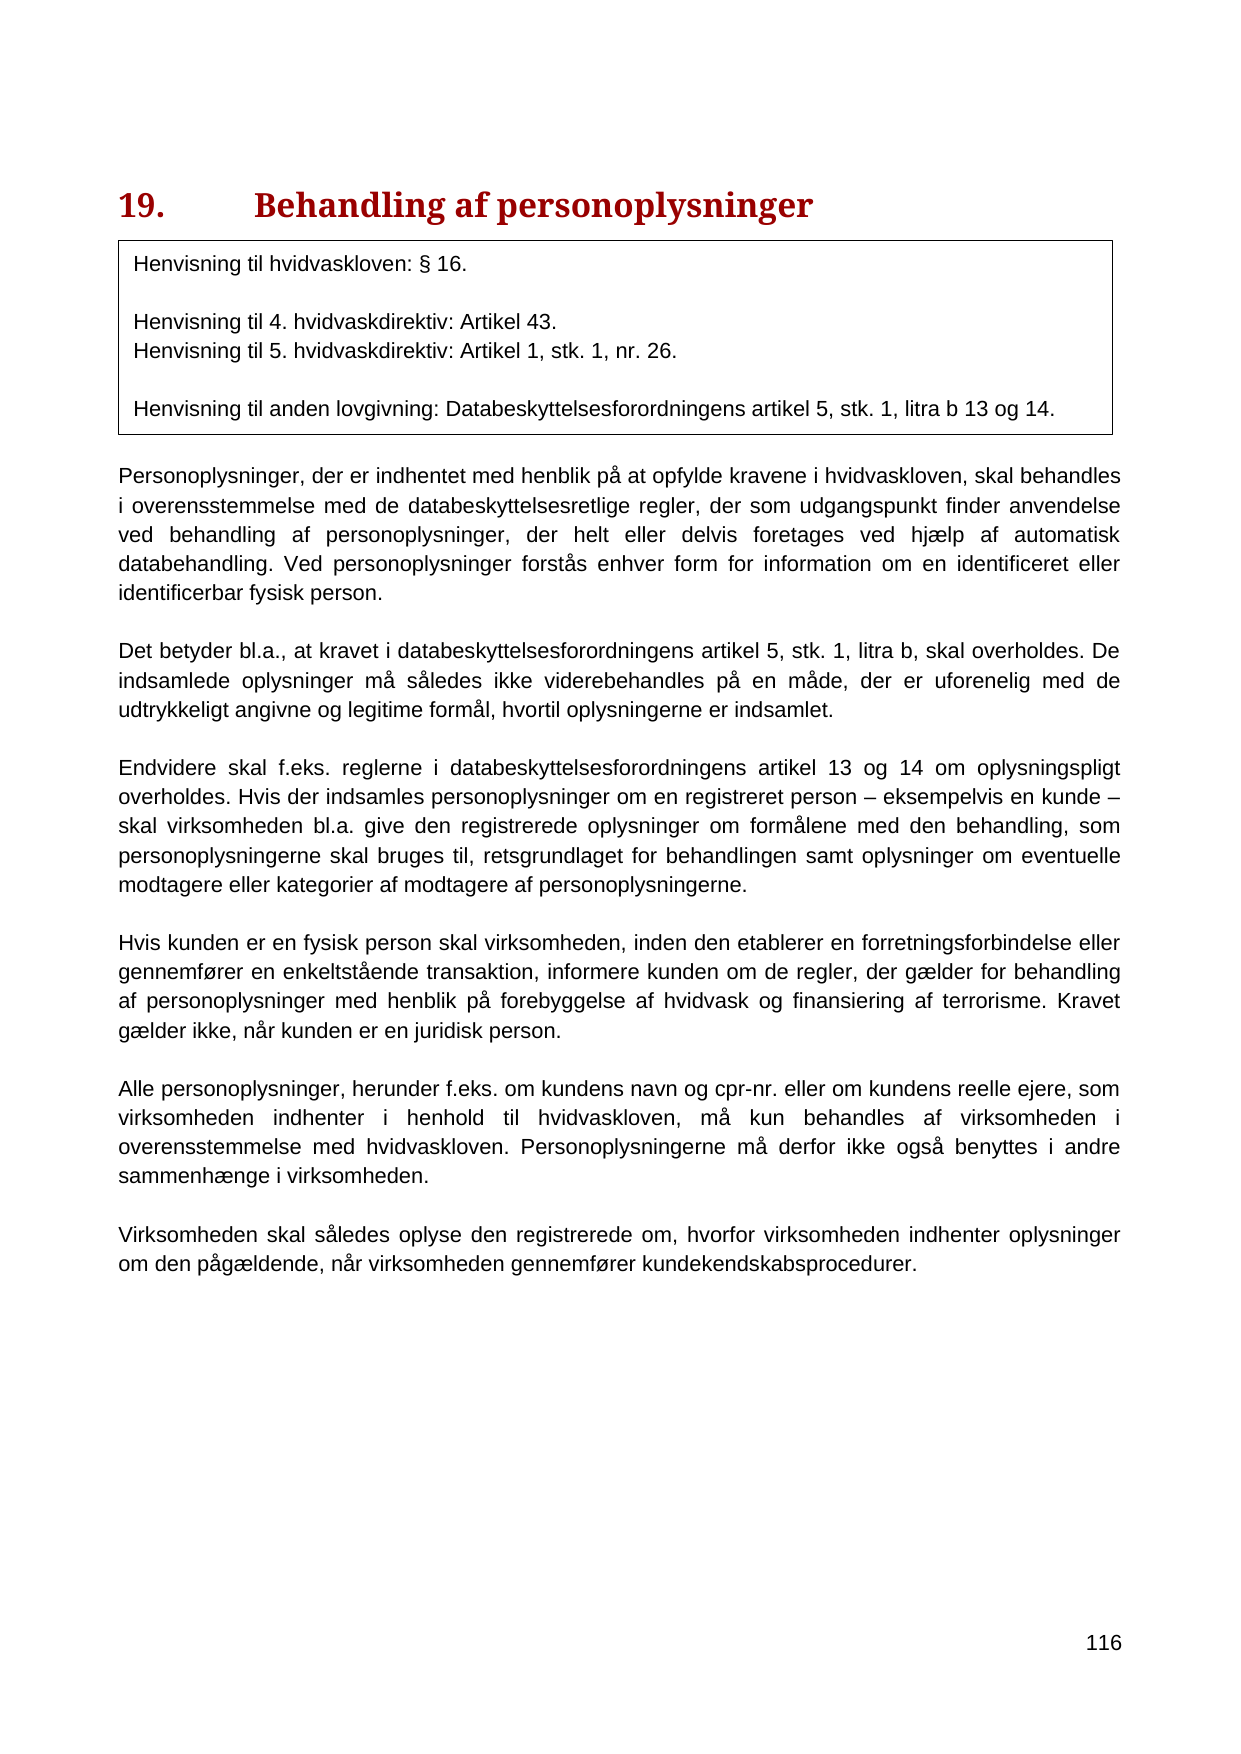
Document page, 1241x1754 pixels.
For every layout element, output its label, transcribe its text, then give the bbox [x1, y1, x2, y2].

text Det betyder bl.a., at kravet i databeskyttelsesforordningens artikel 5, stk. 1, litra b, skal overholdes. De indsamlede oplysninger må således ikke viderebehandles på en måde, der er uforenelig med de udtrykkeligt angivne og legitime formål, hvortil oplysningerne er indsamlet. [118, 636, 1122, 723]
subtitle Behandling af personoplysninger [118, 177, 1122, 227]
text Hvis kunden er en fysisk person skal virksomheden, inden den etablerer en forretningsforbindelse eller gennemfører en enkeltstående transaktion, informere kunden om de regler, der gælder for behandling af personoplysninger med henblik på forebyggelse af hvidvask og finansiering af terrorisme. Kravet gælder ikke, når kunden er en juridisk person. [118, 927, 1122, 1044]
text Virksomheden skal således oplyse den registrerede om, hvorfor virksomheden indhenter oplysninger om den pågældende, når virksomheden gennemfører kundekendskabsprocedurer. [118, 1219, 1122, 1277]
text Endvidere skal f.eks. reglerne i databeskyttelsesforordningens artikel 13 og 14 om oplysningspligt overholdes. Hvis der indsamles personoplysninger om en registreret person – eksempelvis en kunde – skal virksomheden bl.a. give den registrerede oplysninger om formålene med den behandling, som personoplysningerne skal bruges til, retsgrundlaget for behandlingen samt oplysninger om eventuelle modtagere eller kategorier af modtagere af personoplysningerne. [118, 752, 1122, 898]
text Alle personoplysninger, herunder f.eks. om kundens navn og cpr-nr. eller om kundens reelle ejere, som virksomheden indhenter i henhold til hvidvaskloven, må kun behandles af virksomheden i overensstemmelse med hvidvaskloven. Personoplysningerne må derfor ikke også benyttes i andre sammenhænge i virksomheden. [118, 1073, 1122, 1190]
text Personoplysninger, der er indhentet med henblik på at opfylde kravene i hvidvaskloven, skal behandles i overensstemmelse med de databeskyttelsesretlige regler, der som udgangspunkt finder anvendelse ved behandling af personoplysninger, der helt eller delvis foretages ved hjælp af automatisk databehandling. Ved personoplysninger forstås enhver form for information om en identificeret eller identificerbar fysisk person. [118, 227, 1122, 606]
